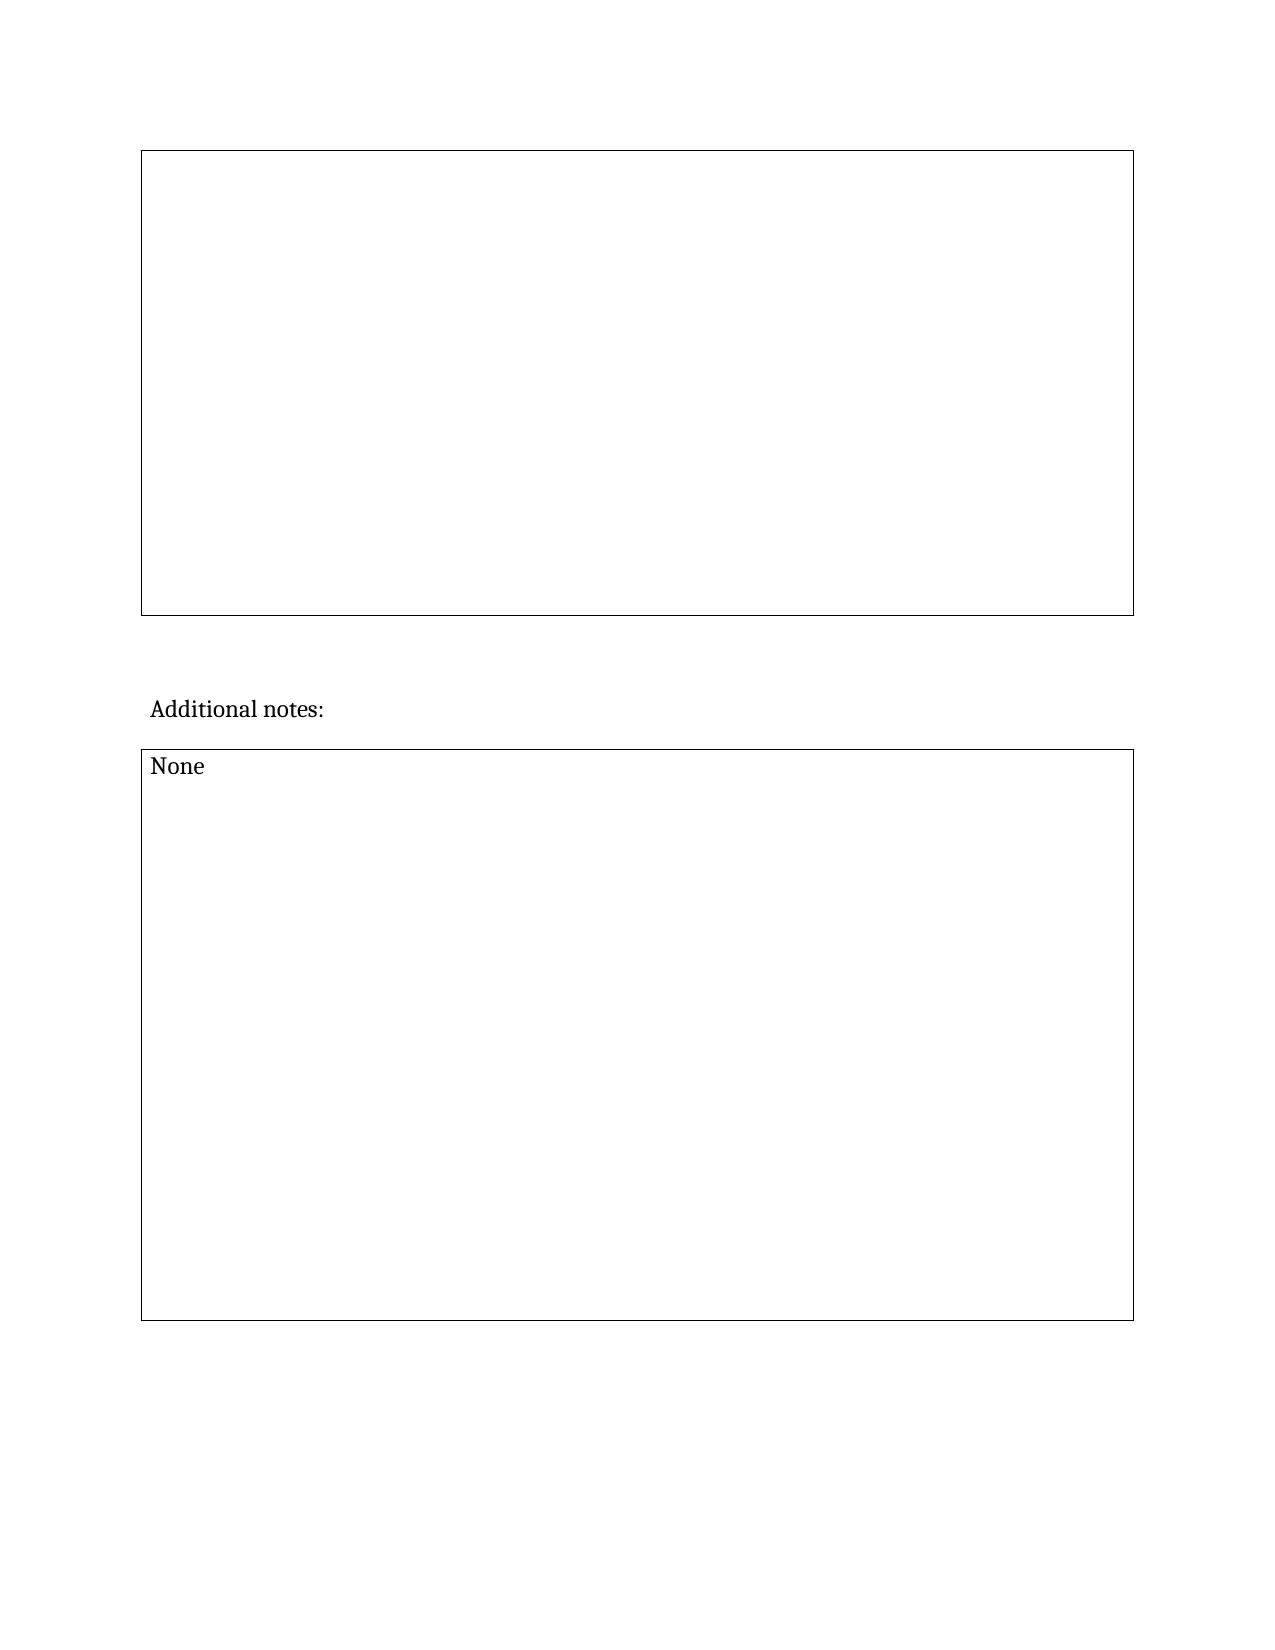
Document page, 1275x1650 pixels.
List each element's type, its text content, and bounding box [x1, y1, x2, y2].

text None [142, 750, 1133, 781]
text Additional notes: [150, 695, 1125, 723]
